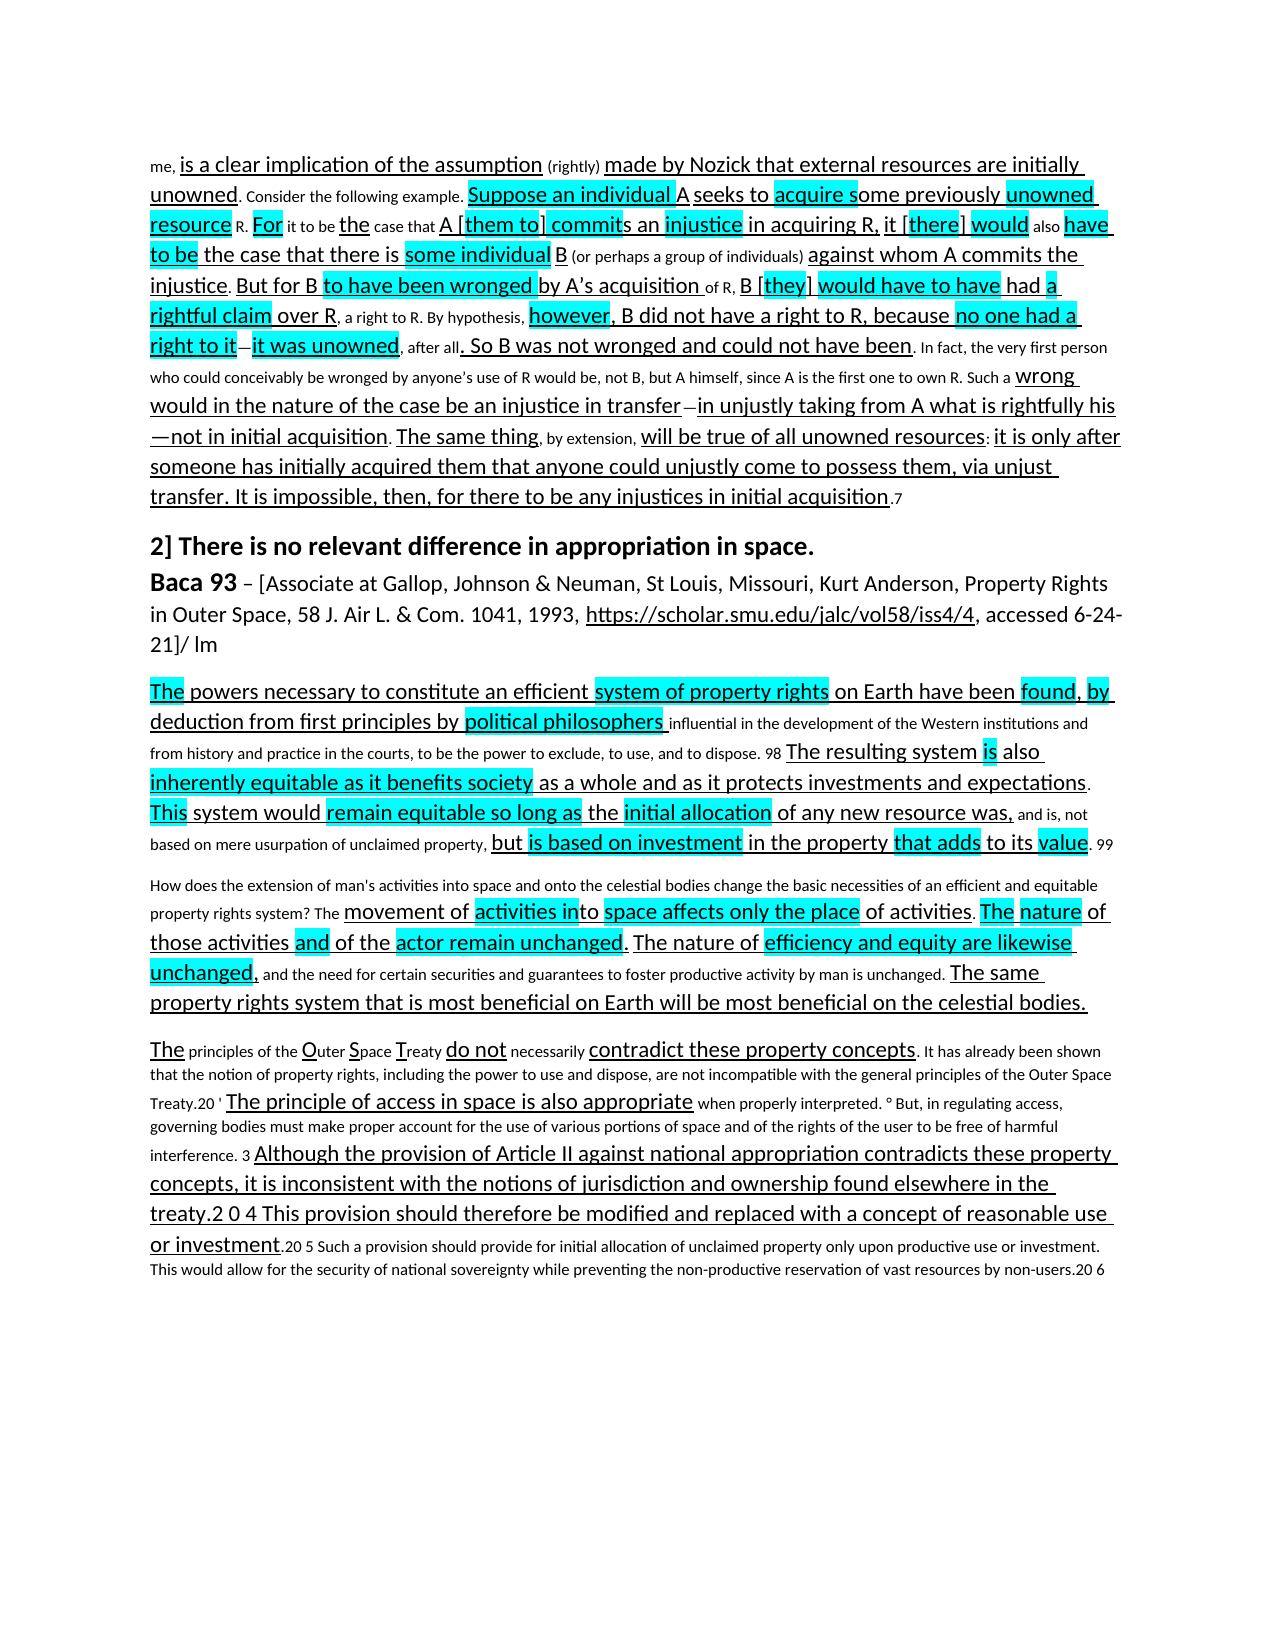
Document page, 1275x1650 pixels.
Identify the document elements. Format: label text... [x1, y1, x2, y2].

text Baca 93 – [Associate at Gallop, Johnson & Neuman, St Louis, Missouri, Kurt Anderson, Property Rights in Outer Space, 58 J. Air L. & Com. 1041, 1993, https://scholar.smu.edu/jalc/vol58/iss4/4, accessed 6-24-21]/ lm [150, 565, 1125, 658]
text The principles of the Outer Space Treaty do not necessarily contradict these property concepts. It has already been shown that the notion of property rights, including the power to use and dispose, are not incompatible with the general principles of the Outer Space Treaty.20 ' The principle of access in space is also appropriate when properly interpreted. ° But, in regulating access, governing bodies must make proper account for the use of various portions of space and of the rights of the user to be free of harmful interference. 3 Although the provision of Article II against national appropriation contradicts these property concepts, it is inconsistent with the notions of jurisdiction and ownership found elsewhere in the treaty.2 0 4 This provision should therefore be modified and replaced with a concept of reasonable use or investment.20 5 Such a provision should provide for initial allocation of unclaimed property only upon productive use or investment. This would allow for the security of national sovereignty while preventing the non-productive reservation of vast resources by non-users.20 6 [150, 1035, 1125, 1280]
text How does the extension of man's activities into space and onto the celestial bodies change the basic necessities of an efficient and equitable property rights system? The movement of activities into space affects only the place of activities. The nature of those activities and of the actor remain unchanged. The nature of efficiency and equity are likewise unchanged, and the need for certain securities and guarantees to foster productive activity by man is unchanged. The same property rights system that is most beneficial on Earth will be most beneficial on the celestial bodies. [150, 875, 1125, 1016]
text The powers necessary to constitute an efficient system of property rights on Earth have been found, by deduction from first principles by political philosophers influential in the development of the Western institutions and from history and practice in the courts, to be the power to exclude, to use, and to dispose. 98 The resulting system is also inherently equitable as it benefits society as a whole and as it protects investments and expectations. This system would remain equitable so long as the initial allocation of any new resource was, and is, not based on mere usurpation of unclaimed property, but is based on investment in the property that adds to its value. 99 [150, 677, 1125, 856]
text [150, 150, 1125, 510]
subtitle 2] There is no relevant difference in appropriation in space. [150, 529, 1125, 562]
